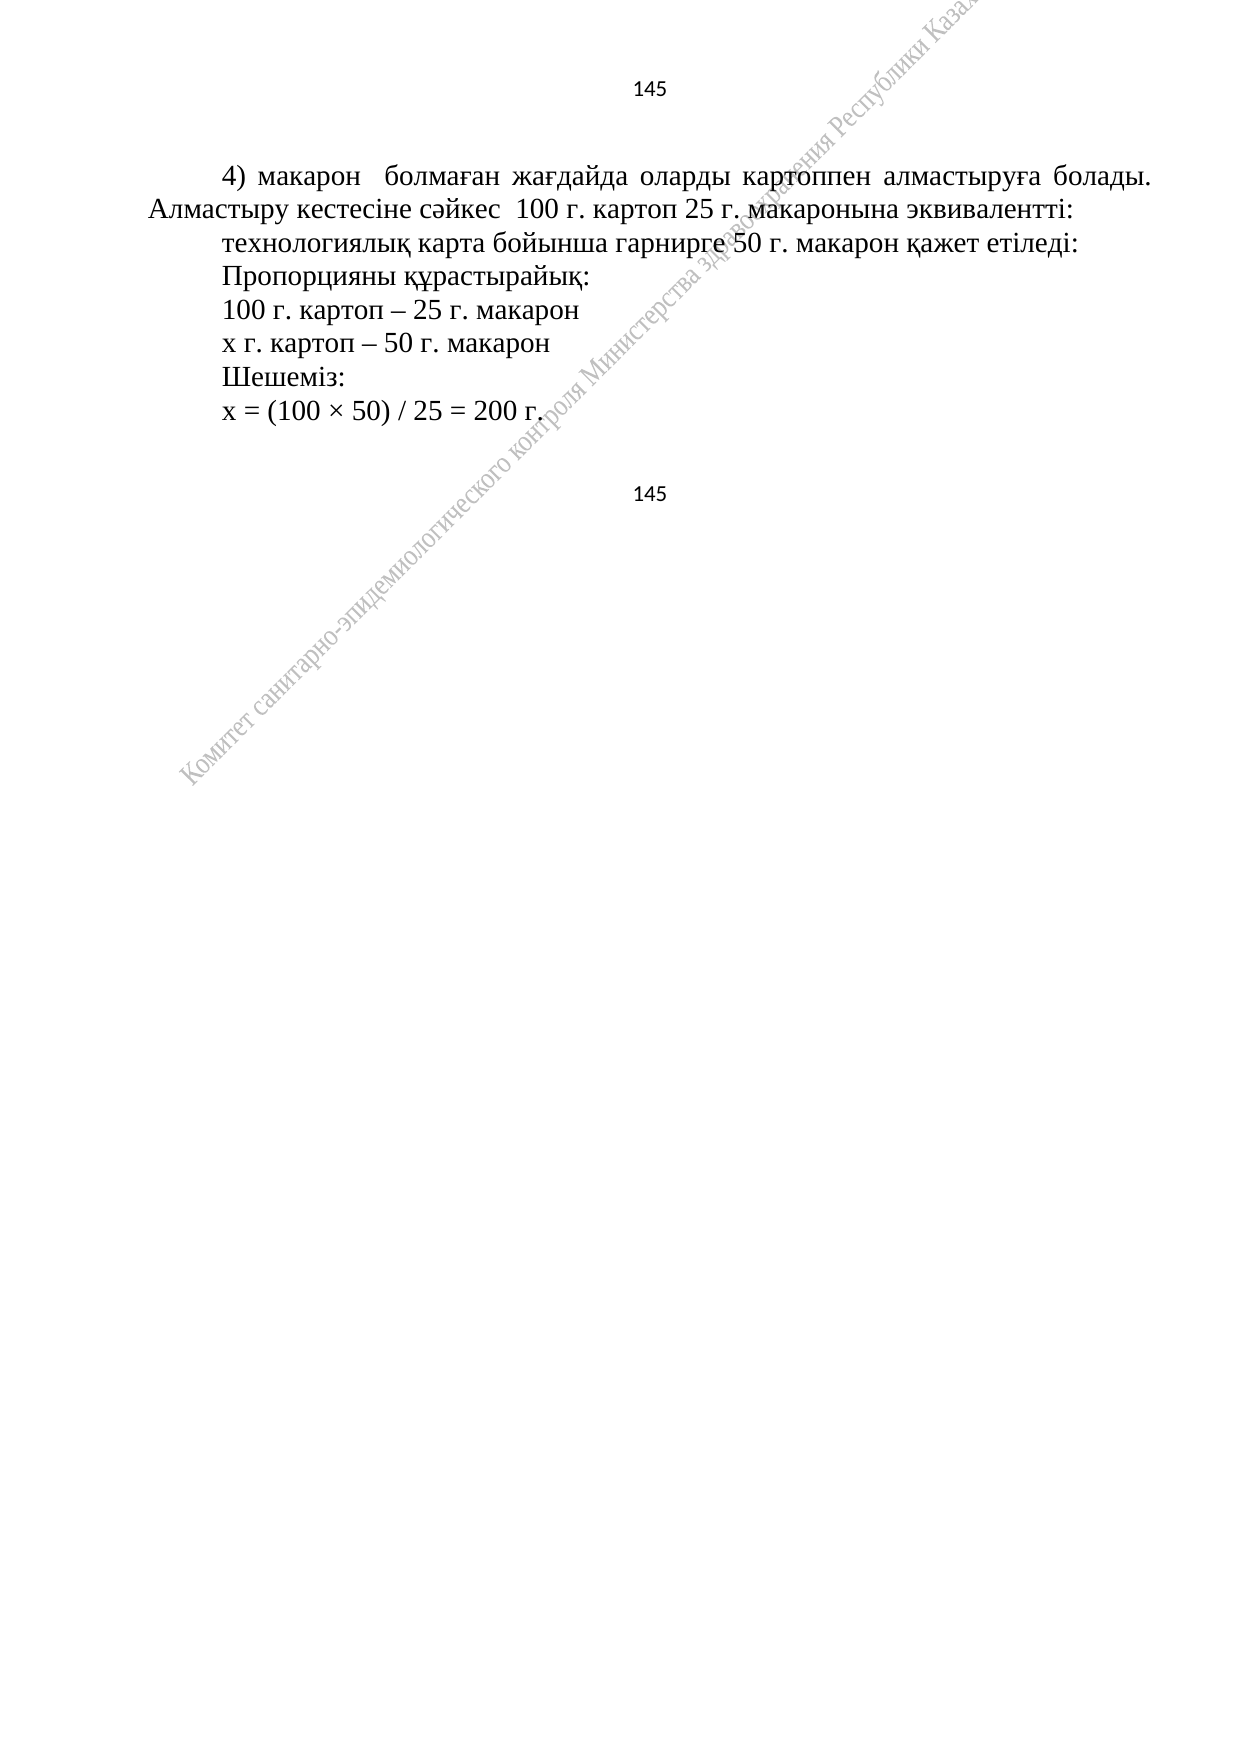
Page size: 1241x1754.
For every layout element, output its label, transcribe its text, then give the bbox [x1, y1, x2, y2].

text 4) макарон болмаған жағдайда оларды картоппен алмастыруға болады. Алмастыру кестесіне сәйкес 100 г. картоп 25 г. макаронына эквивалентті: [148, 158, 1152, 225]
text 100 г. картоп – 25 г. макарон [222, 292, 1152, 326]
text х = (100 × 50) / 25 = 200 г. [222, 393, 1152, 426]
text технологиялық карта бойынша гарнирге 50 г. макарон қажет етіледі: [148, 225, 1152, 258]
text х г. картоп – 50 г. макарон [222, 326, 1152, 359]
text Шешеміз: [222, 359, 1152, 393]
text Пропорцияны құрастырайық: [222, 258, 1152, 292]
